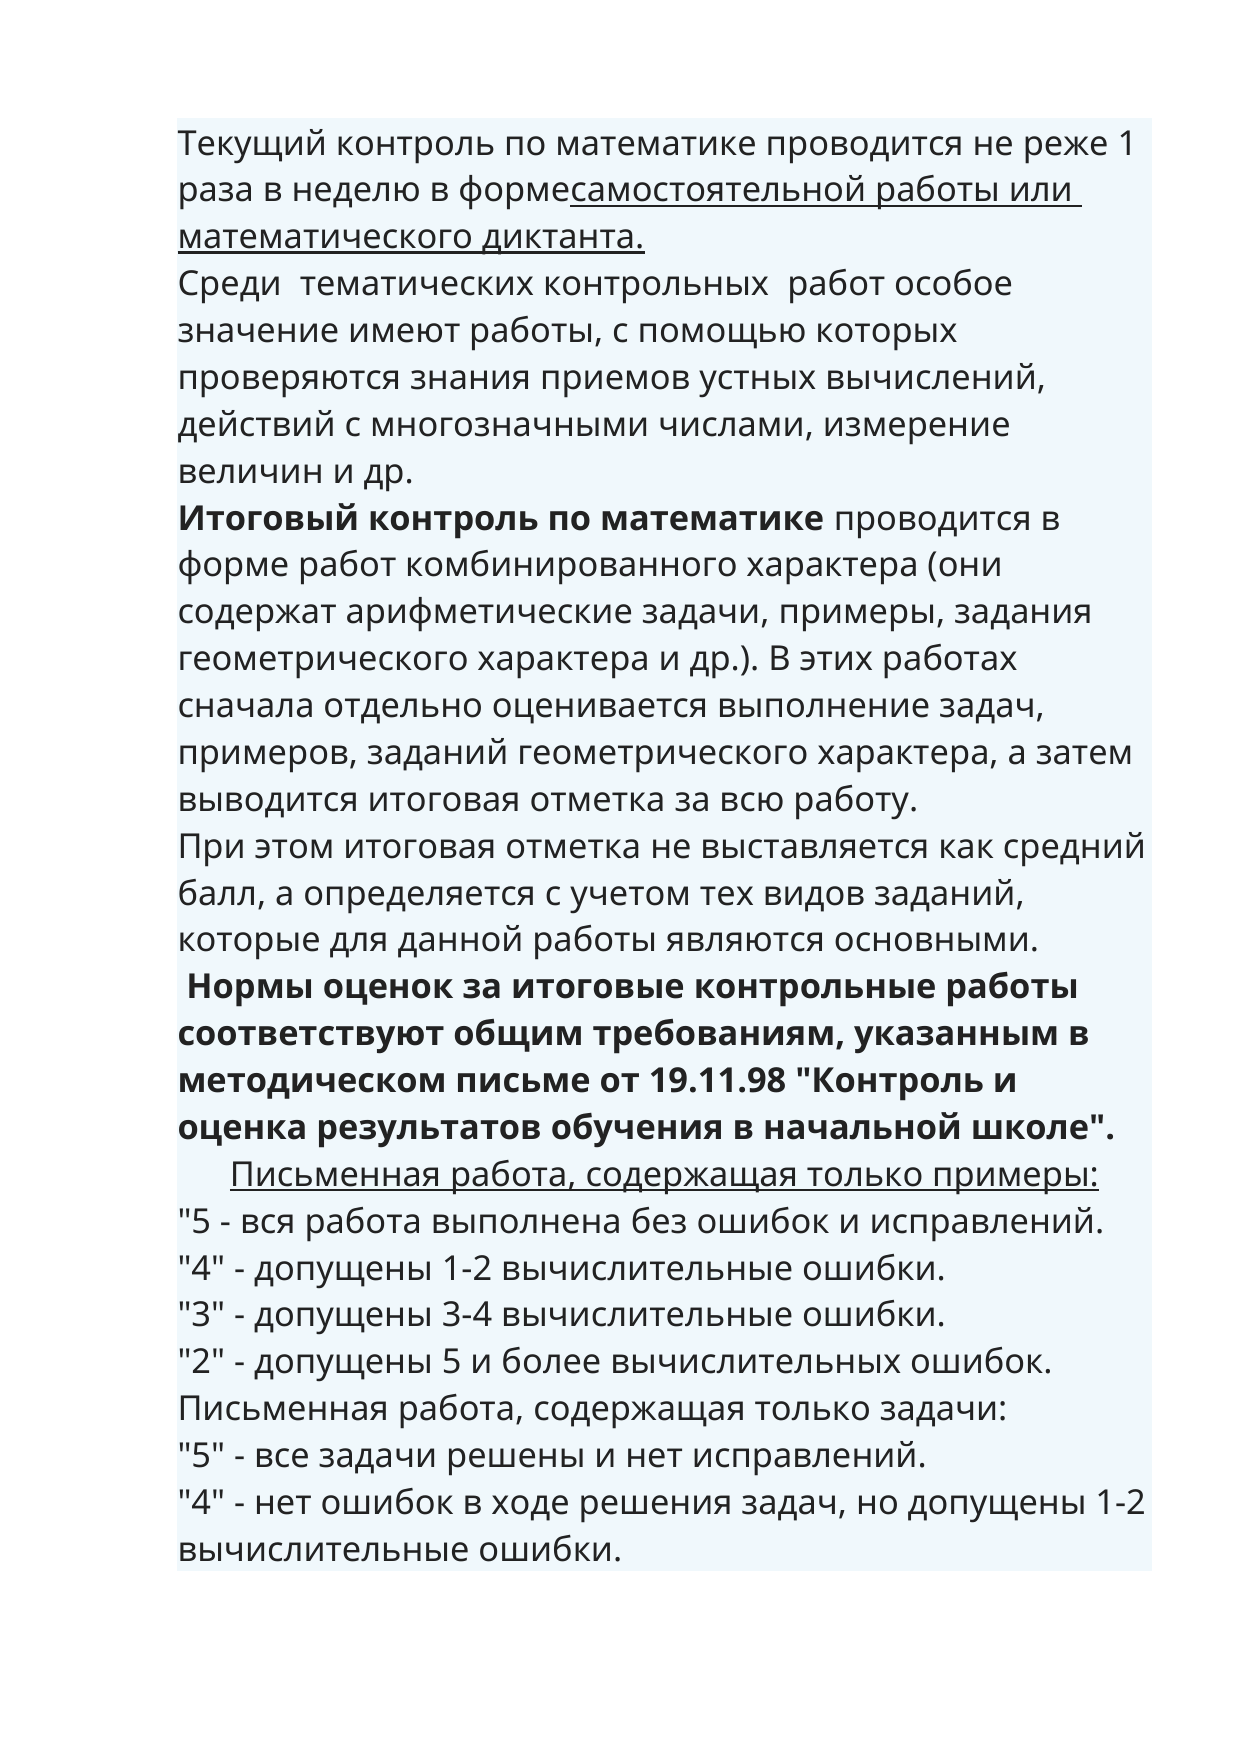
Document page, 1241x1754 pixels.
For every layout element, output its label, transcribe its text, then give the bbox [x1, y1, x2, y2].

text "5" - все задачи решены и нет исправлений. [177, 1431, 1152, 1477]
text "4" - нет ошибок в ходе решения задач, но допущены 1-2 вычислительные ошибки. [177, 1477, 1152, 1571]
text Письменная работа, содержащая только задачи: [177, 1384, 1152, 1431]
text При этом итоговая отметка не выставляется как средний балл, а определяется с учетом тех видов заданий, которые для данной работы являются основными. [177, 821, 1152, 962]
text Нормы оценок за итоговые контрольные работы соответствуют общим требованиям, указанным в методическом письме от 19.11.98 "Контроль и оценка результатов обучения в начальной школе". [177, 962, 1152, 1149]
text Письменная работа, содержащая только примеры: [177, 1149, 1152, 1196]
text "2" - допущены 5 и более вычислительных ошибок. [177, 1337, 1152, 1384]
text "3" - допущены 3-4 вычислительные ошибки. [177, 1290, 1152, 1337]
text Текущий контроль по математике проводится не реже 1 раза в неделю в формесамостоятельной работы или математического диктанта. [177, 118, 1152, 259]
text "4" - допущены 1-2 вычислительные ошибки. [177, 1243, 1152, 1290]
text "5 - вся работа выполнена без ошибок и исправлений. [177, 1196, 1152, 1243]
text Итоговый контроль по математике проводится в форме работ комбинированного характера (они содержат арифметические задачи, примеры, задания геометрического характера и др.). В этих работах сначала отдельно оценивается выполнение задач, примеров, заданий геометрического характера, а затем выводится итоговая отметка за всю работу. [177, 493, 1152, 821]
text Среди тематических контрольных работ особое значение имеют работы, с помощью которых проверяются знания приемов устных вычислений, действий с многозначными числами, измерение величин и др. [177, 259, 1152, 493]
